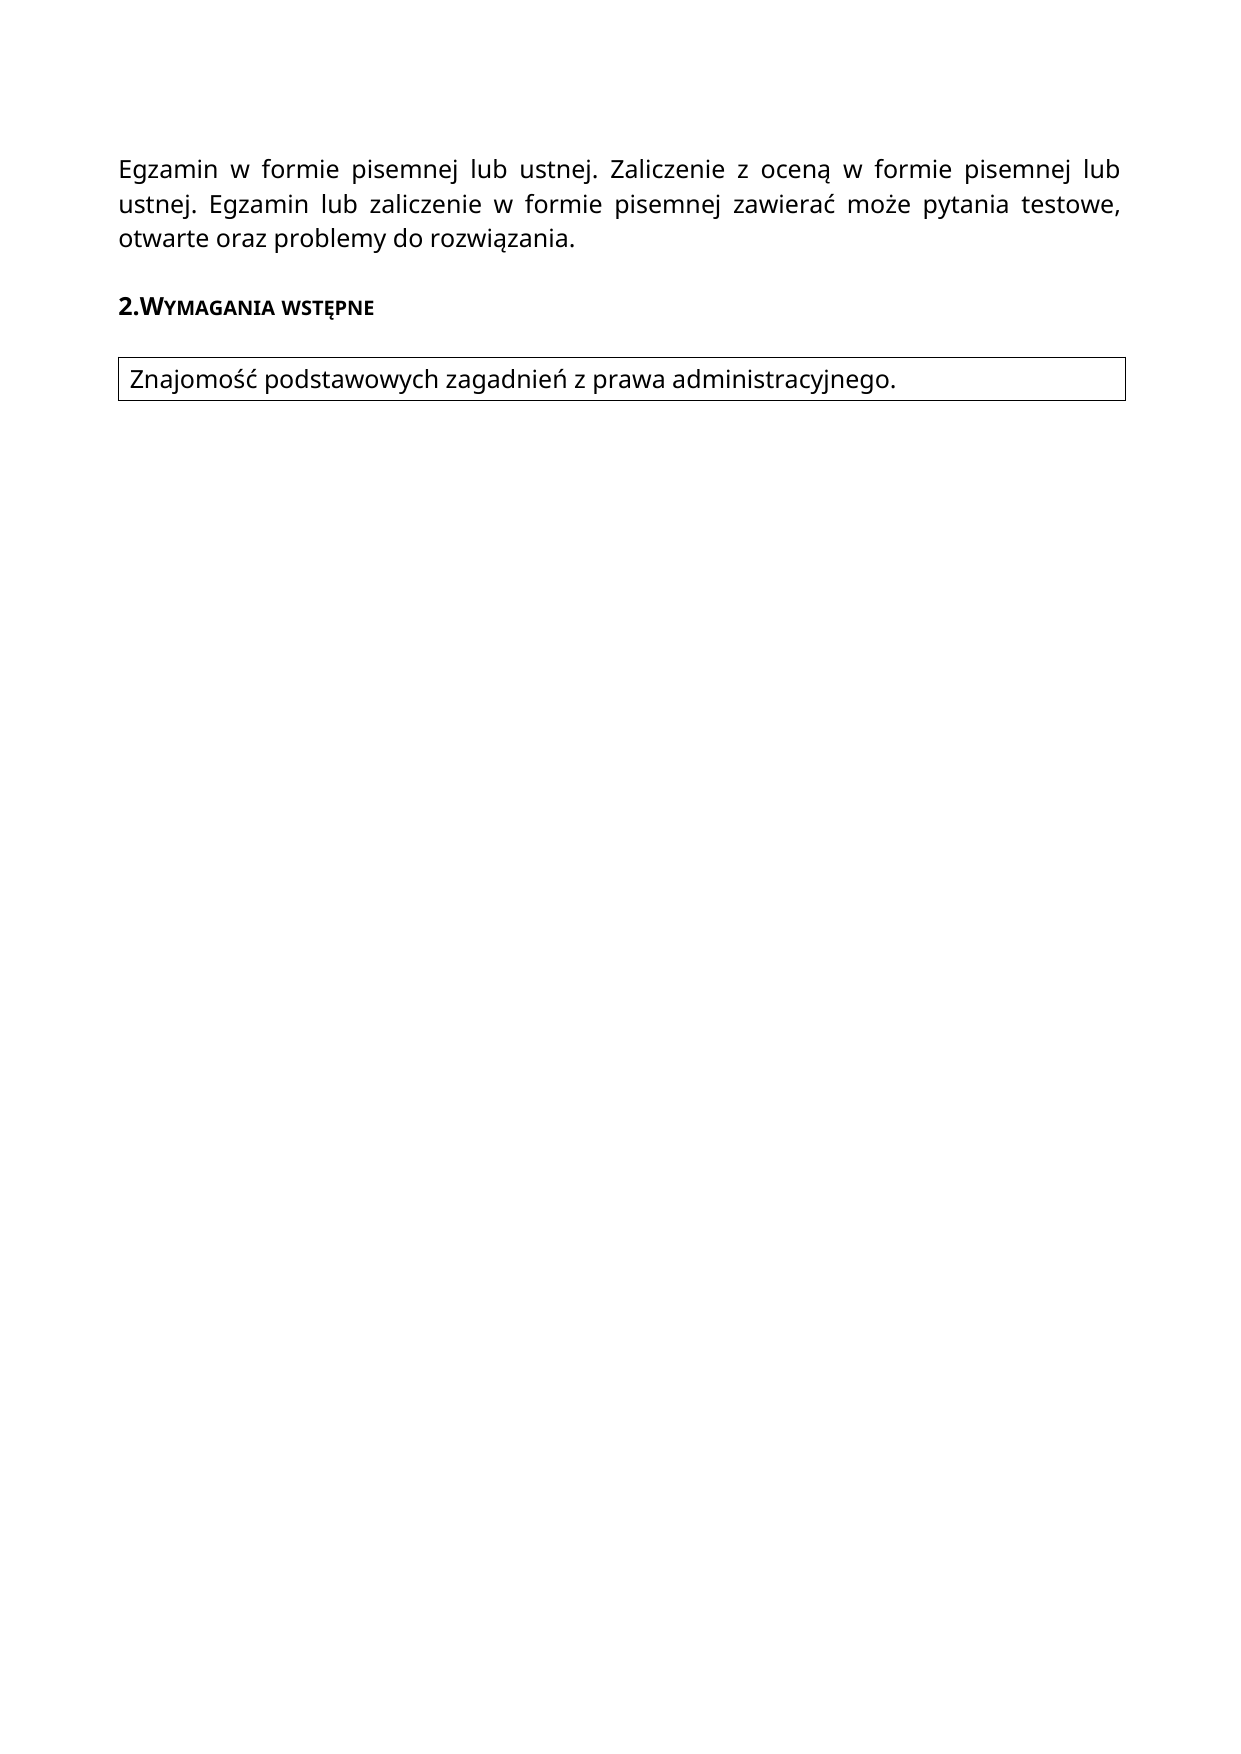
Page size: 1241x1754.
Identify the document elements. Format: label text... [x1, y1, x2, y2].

table_header Znajomość podstawowych zagadnień z prawa administracyjnego. [119, 358, 1125, 400]
text Egzamin w formie pisemnej lub ustnej. Zaliczenie z oceną w formie pisemnej lub ustnej. Egzamin lub zaliczenie w formie pisemnej zawierać może pytania testowe, otwarte oraz problemy do rozwiązania. [118, 152, 1122, 254]
text 2.Wymagania wstępne [118, 288, 1122, 322]
